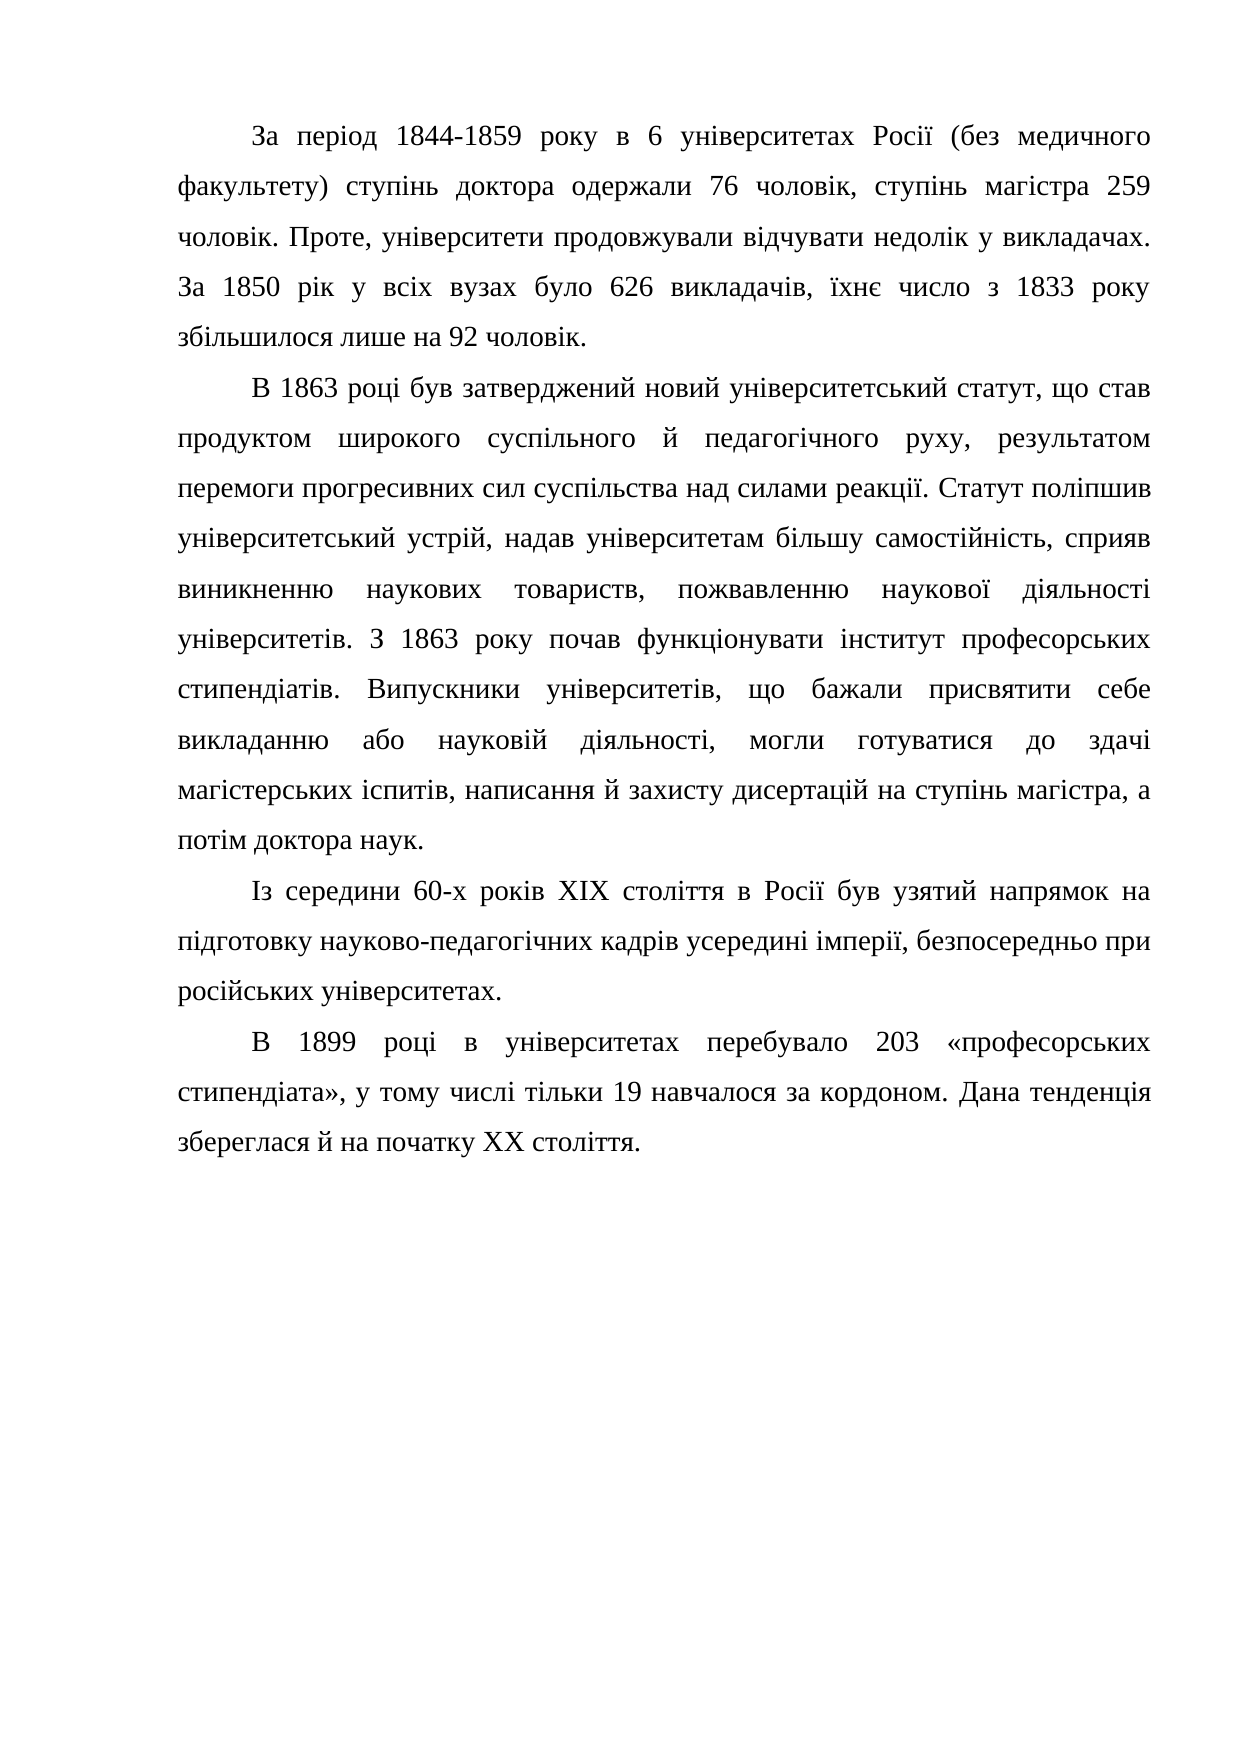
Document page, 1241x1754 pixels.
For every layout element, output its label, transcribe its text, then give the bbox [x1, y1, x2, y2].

text Із середини 60-х років XIX століття в Росії був узятий напрямок на підготовку науково-педагогічних кадрів усередині імперії, безпосередньо при російських університетах. [177, 873, 1152, 1007]
text В 1863 році був затверджений новий університетський статут, що став продуктом широкого суспільного й педагогічного руху, результатом перемоги прогресивних сил суспільства над силами реакції. Статут поліпшив університетський устрій, надав університетам більшу самостійність, сприяв виникненню наукових товариств, пожвавленню наукової діяльності університетів. З 1863 року почав функціонувати інститут професорських стипендіатів. Випускники університетів, що бажали присвятити себе викладанню або науковій діяльності, могли готуватися до здачі магістерських іспитів, написання й захисту дисертацій на ступінь магістра, а потім доктора наук. [177, 370, 1152, 856]
text За період 1844-1859 року в 6 університетах Росії (без медичного факультету) ступінь доктора одержали 76 чоловік, ступінь магістра 259 чоловік. Проте, університети продовжували відчувати недолік у викладачах. За 1850 рік у всіх вузах було 626 викладачів, їхнє число з 1833 року збільшилося лише на 92 чоловік. [177, 118, 1152, 353]
text В 1899 році в університетах перебувало 203 «професорських стипендіата», у тому числі тільки 19 навчалося за кордоном. Дана тенденція збереглася й на початку XX століття. [177, 1024, 1152, 1158]
